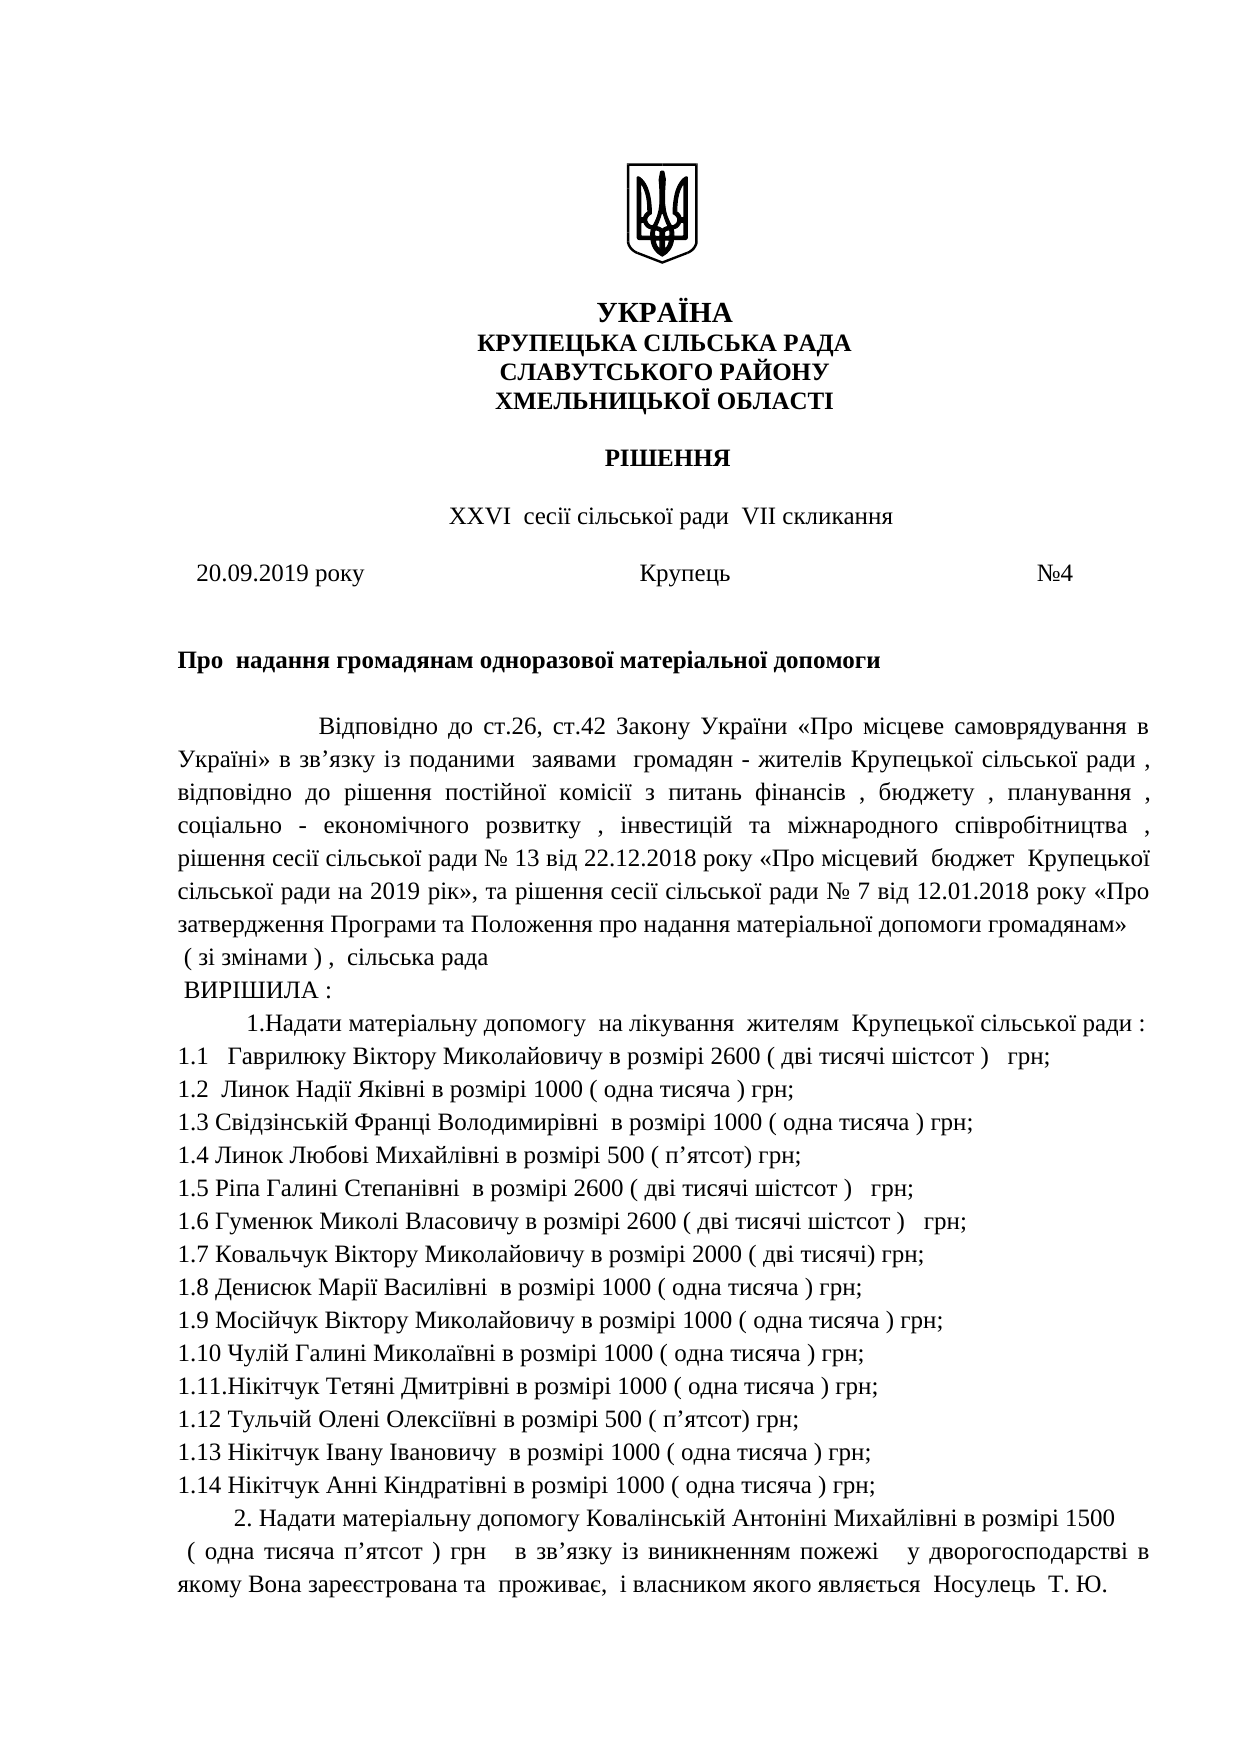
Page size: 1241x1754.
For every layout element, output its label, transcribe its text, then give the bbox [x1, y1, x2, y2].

text 1.7 Ковальчук Віктору Миколайовичу в розмірі 2000 ( дві тисячі) грн; [177, 1239, 1152, 1268]
text ( зі змінами ) , сільська рада [177, 942, 1152, 971]
text 20.09.2019 року Крупець №4 [177, 558, 1152, 587]
text 1.8 Денисюк Марії Василівні в розмірі 1000 ( одна тисяча ) грн; [177, 1272, 1152, 1301]
text 1.2 Линок Надії Яківні в розмірі 1000 ( одна тисяча ) грн; [177, 1074, 1152, 1103]
text ХХVІ сесії сільської ради VІІ скликання [177, 501, 1152, 530]
text 1.4 Линок Любові Михайлівні в розмірі 500 ( п’ятсот) грн; [177, 1140, 1152, 1169]
text Про надання громадянам одноразової матеріальної допомоги [177, 645, 1152, 673]
text КРУПЕЦЬКА СІЛЬСЬКА РАДА [177, 328, 1152, 357]
text Відповідно до ст.26, ст.42 Закону України «Про місцеве самоврядування в Україні» в зв’язку із поданими заявами громадян - жителів Крупецької сільської ради , відповідно до рішення постійної комісії з питань фінансів , бюджету , планування , соціально - економічного розвитку , інвестицій та міжнародного співробітництва , рішення сесії сільської ради № 13 від 22.12.2018 року «Про місцевий бюджет Крупецької сільської ради на 2019 рік», та рішення сесії сільської ради № 7 від 12.01.2018 року «Про затвердження Програми та Положення про надання матеріальної допомоги громадянам» [177, 711, 1152, 938]
text 1.Надати матеріальну допомогу на лікування жителям Крупецької сільської ради : [177, 1008, 1152, 1037]
text 1.3 Свідзінській Франці Володимирівні в розмірі 1000 ( одна тисяча ) грн; [177, 1107, 1152, 1136]
text РІШЕННЯ [177, 443, 1152, 472]
text 1.5 Ріпа Галині Степанівні в розмірі 2600 ( дві тисячі шістсот ) грн; [177, 1173, 1152, 1202]
text ВИРІШИЛА : [177, 975, 1152, 1004]
text УКРАЇНА [177, 295, 1152, 328]
text ХМЕЛЬНИЦЬКОЇ ОБЛАСТІ [177, 386, 1152, 415]
text 1.1 Гаврилюку Віктору Миколайовичу в розмірі 2600 ( дві тисячі шістсот ) грн; [177, 1041, 1152, 1070]
text 1.9 Мосійчук Віктору Миколайовичу в розмірі 1000 ( одна тисяча ) грн; [177, 1305, 1152, 1334]
text 1.13 Нікітчук Івану Івановичу в розмірі 1000 ( одна тисяча ) грн; [177, 1437, 1152, 1466]
text 2. Надати матеріальну допомогу Ковалінській Антоніні Михайлівні в розмірі 1500 [177, 1503, 1152, 1532]
text 1.14 Нікітчук Анні Кіндратівні в розмірі 1000 ( одна тисяча ) грн; [177, 1470, 1152, 1499]
text 1.11.Нікітчук Тетяні Дмитрівні в розмірі 1000 ( одна тисяча ) грн; [177, 1371, 1152, 1400]
text 1.6 Гуменюк Миколі Власовичу в розмірі 2600 ( дві тисячі шістсот ) грн; [177, 1206, 1152, 1235]
text 1.10 Чулій Галині Миколаївні в розмірі 1000 ( одна тисяча ) грн; [177, 1338, 1152, 1367]
text ( одна тисяча п’ятсот ) грн в зв’язку із виникненням пожежі у дворогосподарстві в якому Вона зареєстрована та проживає, і власником якого являється Носулець Т. Ю. [177, 1536, 1152, 1598]
text СЛАВУТСЬКОГО РАЙОНУ [177, 357, 1152, 386]
text 1.12 Тульчій Олені Олексіївні в розмірі 500 ( п’ятсот) грн; [177, 1404, 1152, 1433]
